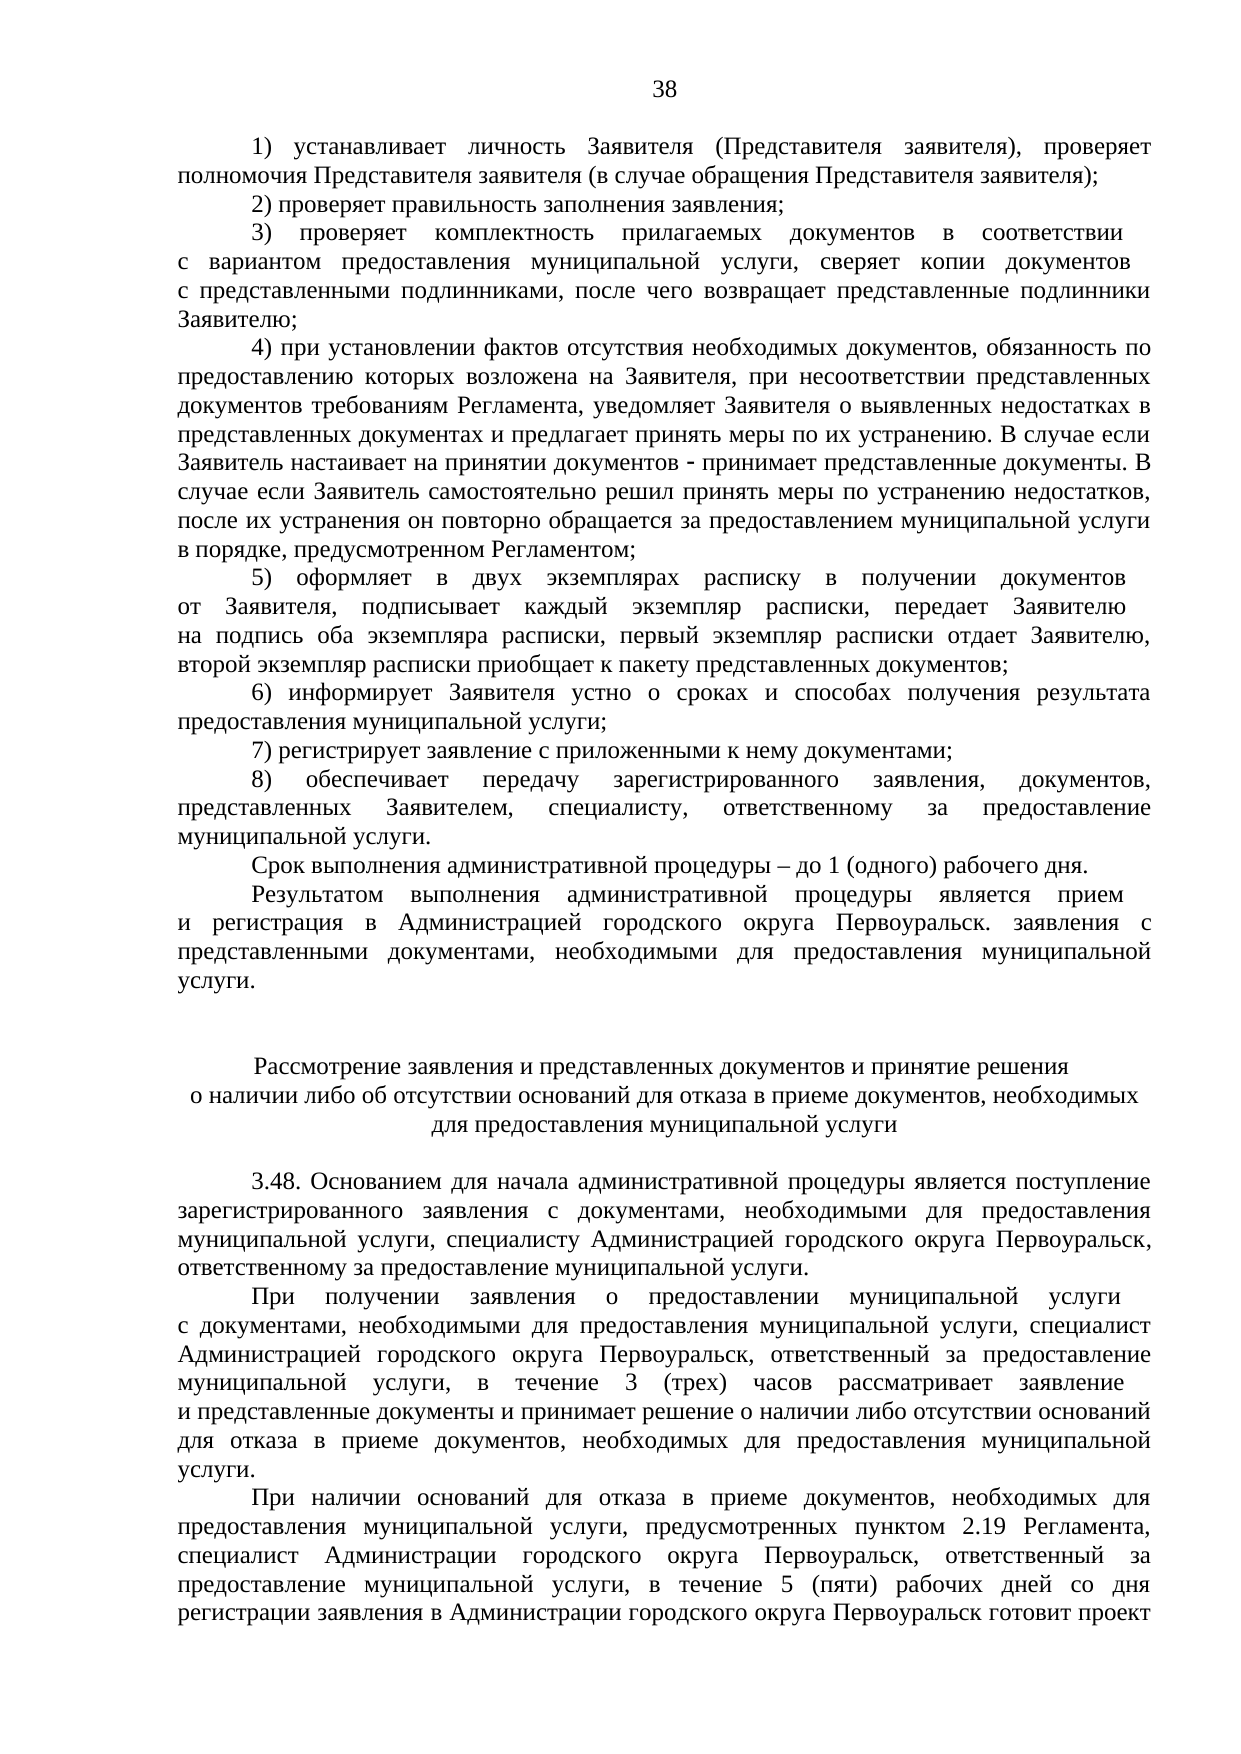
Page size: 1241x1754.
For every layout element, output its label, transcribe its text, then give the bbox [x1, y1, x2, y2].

text 3.48. Основанием для начала административной процедуры является поступление зарегистрированного заявления с документами, необходимыми для предоставления муниципальной услуги, специалисту Администрацией городского округа Первоуральск, ответственному за предоставление муниципальной услуги. [177, 1166, 1152, 1281]
text Результатом выполнения административной процедуры является прием и регистрация в Администрацией городского округа Первоуральск. заявления с представленными документами, необходимыми для предоставления муниципальной услуги. [177, 879, 1152, 994]
text При получении заявления о предоставлении муниципальной услуги с документами, необходимыми для предоставления муниципальной услуги, специалист Администрацией городского округа Первоуральск, ответственный за предоставление муниципальной услуги, в течение 3 (трех) часов рассматривает заявление и представленные документы и принимает решение о наличии либо отсутствии оснований для отказа в приеме документов, необходимых для предоставления муниципальной услуги. [177, 1281, 1152, 1482]
text 2) проверяет правильность заполнения заявления; [177, 189, 1152, 217]
text 3) проверяет комплектность прилагаемых документов в соответствии с вариантом предоставления муниципальной услуги, сверяет копии документов с представленными подлинниками, после чего возвращает представленные подлинники Заявителю; [177, 217, 1152, 332]
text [177, 1482, 1152, 1626]
text 5) оформляет в двух экземплярах расписку в получении документов от Заявителя, подписывает каждый экземпляр расписки, передает Заявителю на подпись оба экземпляра расписки, первый экземпляр расписки отдает Заявителю, второй экземпляр расписки приобщает к пакету представленных документов; [177, 562, 1152, 677]
text 6) информирует Заявителя устно о сроках и способах получения результата предоставления муниципальной услуги; [177, 677, 1152, 735]
text 7) регистрирует заявление с приложенными к нему документами; [177, 735, 1152, 764]
text Рассмотрение заявления и представленных документов и принятие решения о наличии либо об отсутствии оснований для отказа в приеме документов, необходимых для предоставления муниципальной услуги [177, 1051, 1152, 1137]
text Срок выполнения административной процедуры – до 1 (одного) рабочего дня. [177, 850, 1152, 879]
text 1) устанавливает личность Заявителя (Представителя заявителя), проверяет полномочия Представителя заявителя (в случае обращения Представителя заявителя); [177, 131, 1152, 189]
text 4) при установлении фактов отсутствия необходимых документов, обязанность по предоставлению которых возложена на Заявителя, при несоответствии представленных документов требованиям Регламента, уведомляет Заявителя о выявленных недостатках в представленных документах и предлагает принять меры по их устранению. В случае если Заявитель настаивает на принятии документов принимает представленные документы. В случае если Заявитель самостоятельно решил принять меры по устранению недостатков, после их устранения он повторно обращается за предоставлением муниципальной услуги в порядке, предусмотренном Регламентом; [177, 332, 1152, 562]
text 8) обеспечивает передачу зарегистрированного заявления, документов, представленных Заявителем, специалисту, ответственному за предоставление муниципальной услуги. [177, 764, 1152, 850]
